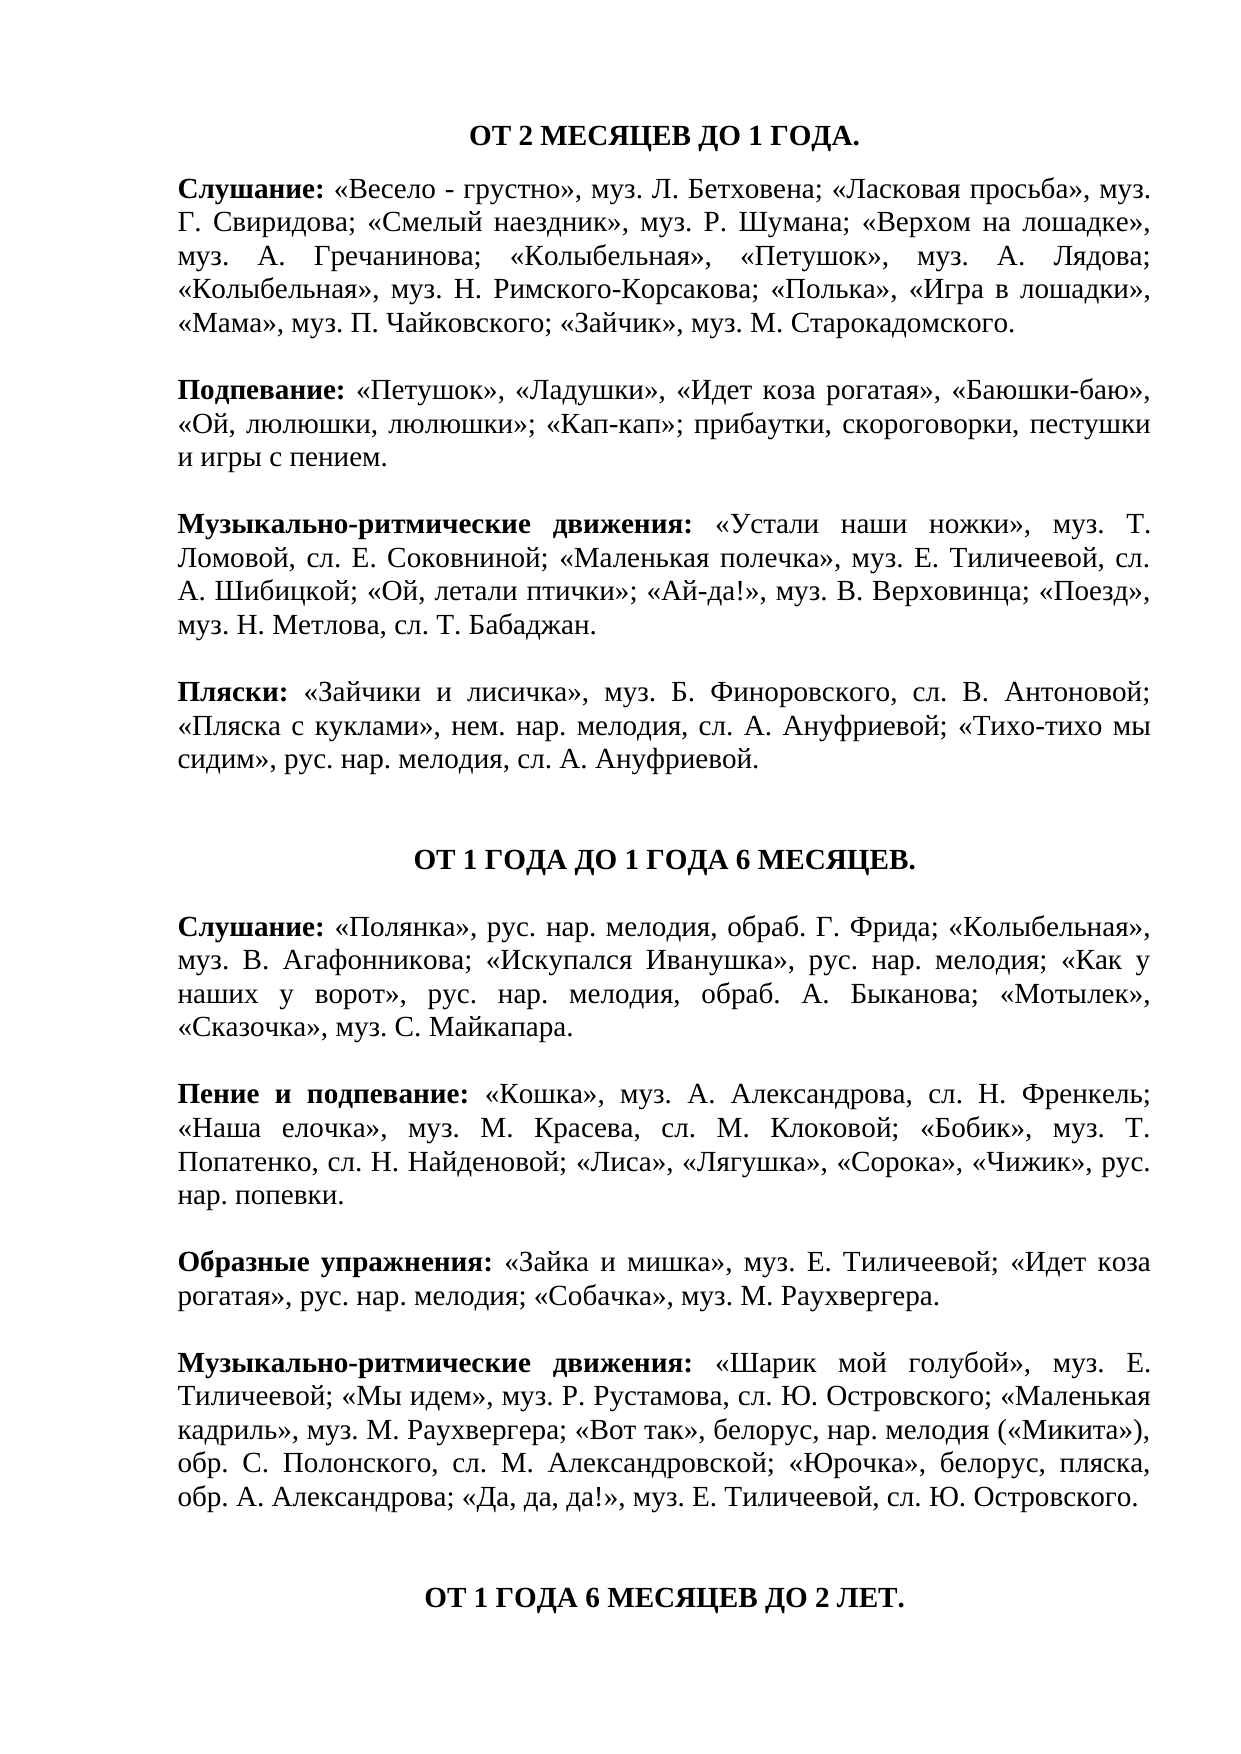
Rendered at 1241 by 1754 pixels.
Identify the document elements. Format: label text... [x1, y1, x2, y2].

text Слушание: «Полянка», рус. нар. мелодия, обраб. Г. Фрида; «Колыбельная», муз. В. Агафонникова; «Искупался Иванушка», рус. нар. мелодия; «Как у наших у ворот», рус. нар. мелодия, обраб. А. Быканова; «Мотылек», «Сказочка», муз. С. Майкапара. [177, 909, 1152, 1043]
text Музыкально-ритмические движения: «Устали наши ножки», муз. Т. Ломовой, сл. Е. Соковниной; «Маленькая полечка», муз. Е. Тиличеевой, сл. А. Шибицкой; «Ой, летали птички»; «Ай-да!», муз. В. Верховинца; «Поезд», муз. Н. Метлова, сл. Т. Бабаджан. [177, 506, 1152, 641]
text Слушание: «Весело - грустно», муз. Л. Бетховена; «Ласковая просьба», муз. Г. Свиридова; «Смелый наездник», муз. Р. Шумана; «Верхом на лошадке», муз. А. Гречанинова; «Колыбельная», «Петушок», муз. А. Лядова; «Колыбельная», муз. Н. Римского-Корсакова; «Полька», «Игра в лошадки», «Мама», муз. П. Чайковского; «Зайчик», муз. М. Старокадомского. [177, 171, 1152, 339]
text ОТ 1 ГОДА 6 МЕСЯЦЕВ ДО 2 ЛЕТ. [177, 1580, 1152, 1613]
text Музыкально-ритмические движения: «Шарик мой голубой», муз. Е. Тиличеевой; «Мы идем», муз. Р. Рустамова, сл. Ю. Островского; «Маленькая кадриль», муз. М. Раухвергера; «Вот так», белорус, нар. мелодия («Микита»), обр. С. Полонского, сл. М. Александровской; «Юрочка», белорус, пляска, обр. А. Александрова; «Да, да, да!», муз. Е. Тиличеевой, сл. Ю. Островского. [177, 1345, 1152, 1513]
text Образные упражнения: «Зайка и мишка», муз. Е. Тиличеевой; «Идет коза рогатая», рус. нар. мелодия; «Собачка», муз. М. Раухвергера. [177, 1244, 1152, 1311]
text ОТ 1 ГОДА ДО 1 ГОДА 6 МЕСЯЦЕВ. [177, 842, 1152, 875]
text Пение и подпевание: «Кошка», муз. А. Александрова, сл. Н. Френкель; «Наша елочка», муз. М. Красева, сл. М. Клоковой; «Бобик», муз. Т. Попатенко, сл. Н. Найденовой; «Лиса», «Лягушка», «Сорока», «Чижик», рус. нар. попевки. [177, 1077, 1152, 1211]
text Пляски: «Зайчики и лисичка», муз. Б. Финоровского, сл. В. Антоновой; «Пляска с куклами», нем. нар. мелодия, сл. А. Ануфриевой; «Тихо-тихо мы сидим», рус. нар. мелодия, сл. А. Ануфриевой. [177, 674, 1152, 775]
text ОТ 2 МЕСЯЦЕВ ДО 1 ГОДА. [177, 118, 1152, 152]
text Подпевание: «Петушок», «Ладушки», «Идет коза рогатая», «Баюшки-баю», «Ой, люлюшки, люлюшки»; «Кап-кап»; прибаутки, скороговорки, пестушки и игры с пением. [177, 372, 1152, 473]
